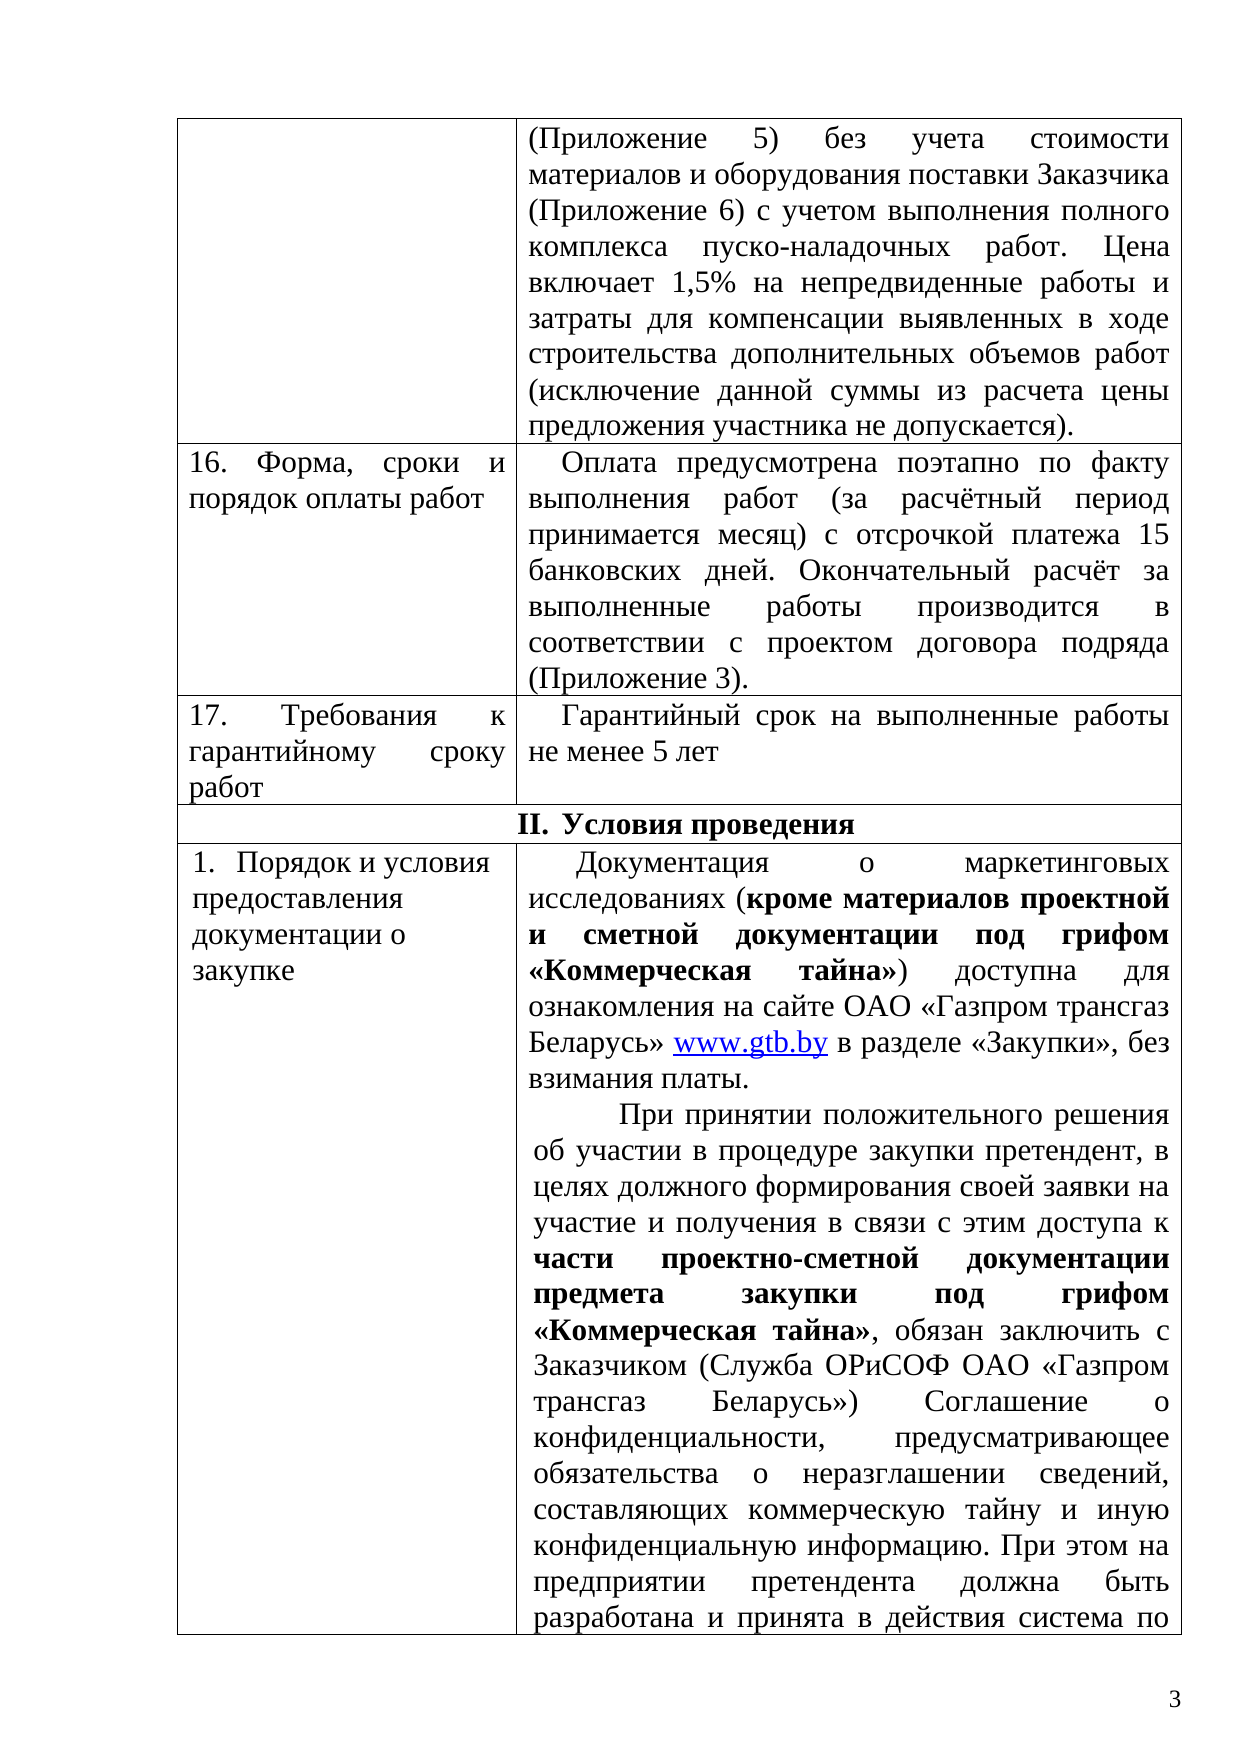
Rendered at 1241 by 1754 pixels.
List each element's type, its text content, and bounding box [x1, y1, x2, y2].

table_cell Оплата предусмотрена поэтапно по факту выполнения работ (за расчётный период принимается месяц) с отсрочкой платежа 15 банковских дней. Окончательный расчёт за выполненные работы производится в соответствии с проектом договора подряда (Приложение 3). [517, 444, 1181, 695]
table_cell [517, 844, 1181, 1634]
table_cell 17. Требования к гарантийному сроку работ [178, 696, 516, 804]
table_cell Гарантийный срок на выполненные работы не менее 5 лет [517, 696, 1181, 804]
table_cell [178, 119, 516, 443]
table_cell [178, 844, 516, 1634]
table_cell Условия проведения [178, 805, 1181, 842]
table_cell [517, 119, 1181, 443]
table_cell 16. Форма, сроки и порядок оплаты работ [178, 444, 516, 695]
